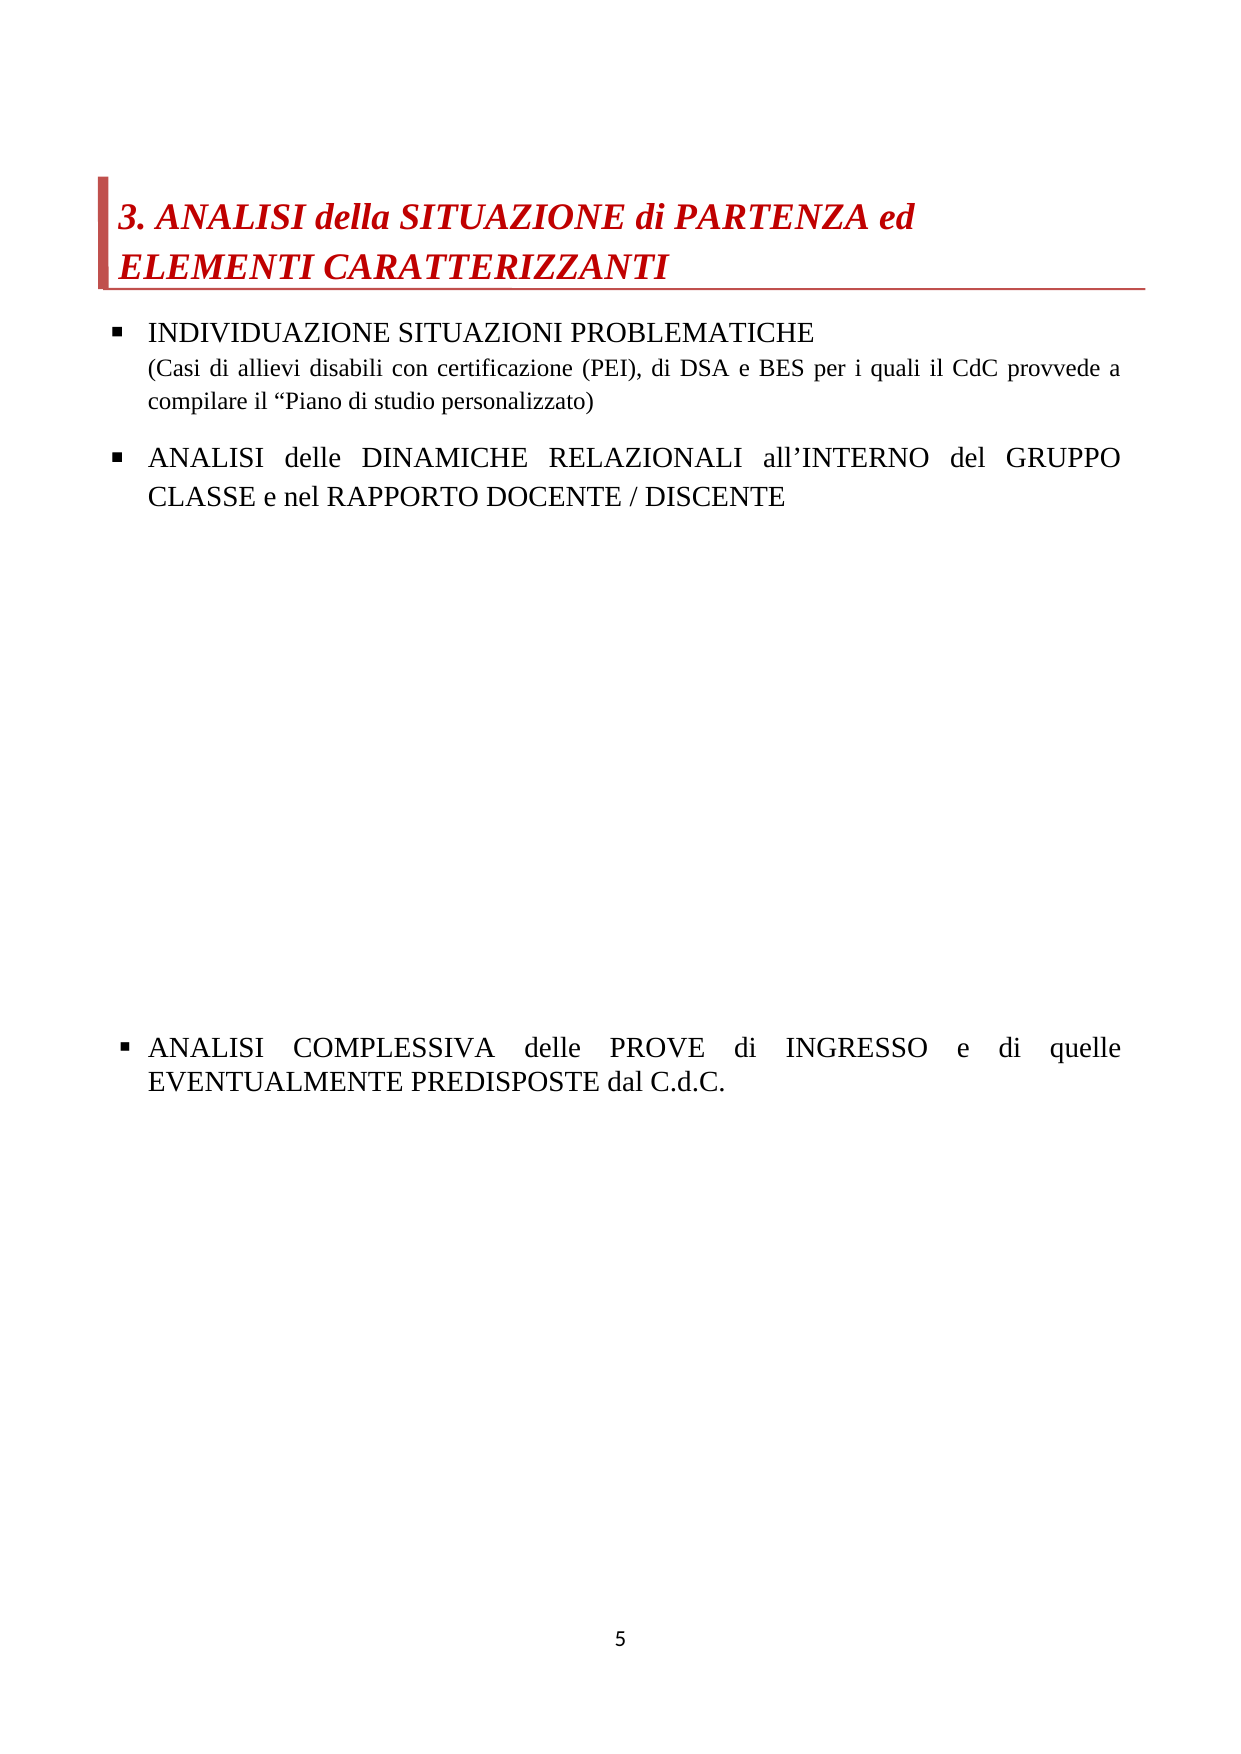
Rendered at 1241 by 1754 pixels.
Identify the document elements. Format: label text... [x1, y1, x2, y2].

list ANALISI COMPLESSIVA delle PROVE di INGRESSO e di quelle EVENTUALMENTE PREDISPOSTE dal C.d.C. [118, 1030, 1122, 1097]
list INDIVIDUAZIONE SITUAZIONI PROBLEMATICHE [110, 315, 1122, 348]
list ANALISI delle DINAMICHE RELAZIONALI all’INTERNO del GRUPPO CLASSE e nel RAPPORTO DOCENTE / DISCENTE [110, 440, 1122, 512]
text (Casi di allievi disabili con certificazione (PEI), di DSA e BES per i quali il CdC provvede a compilare il “Piano di studio personalizzato) [148, 353, 1122, 415]
text 3. ANALISI della SITUAZIONE di PARTENZA ed ELEMENTI CARATTERIZZANTI [118, 195, 1122, 287]
